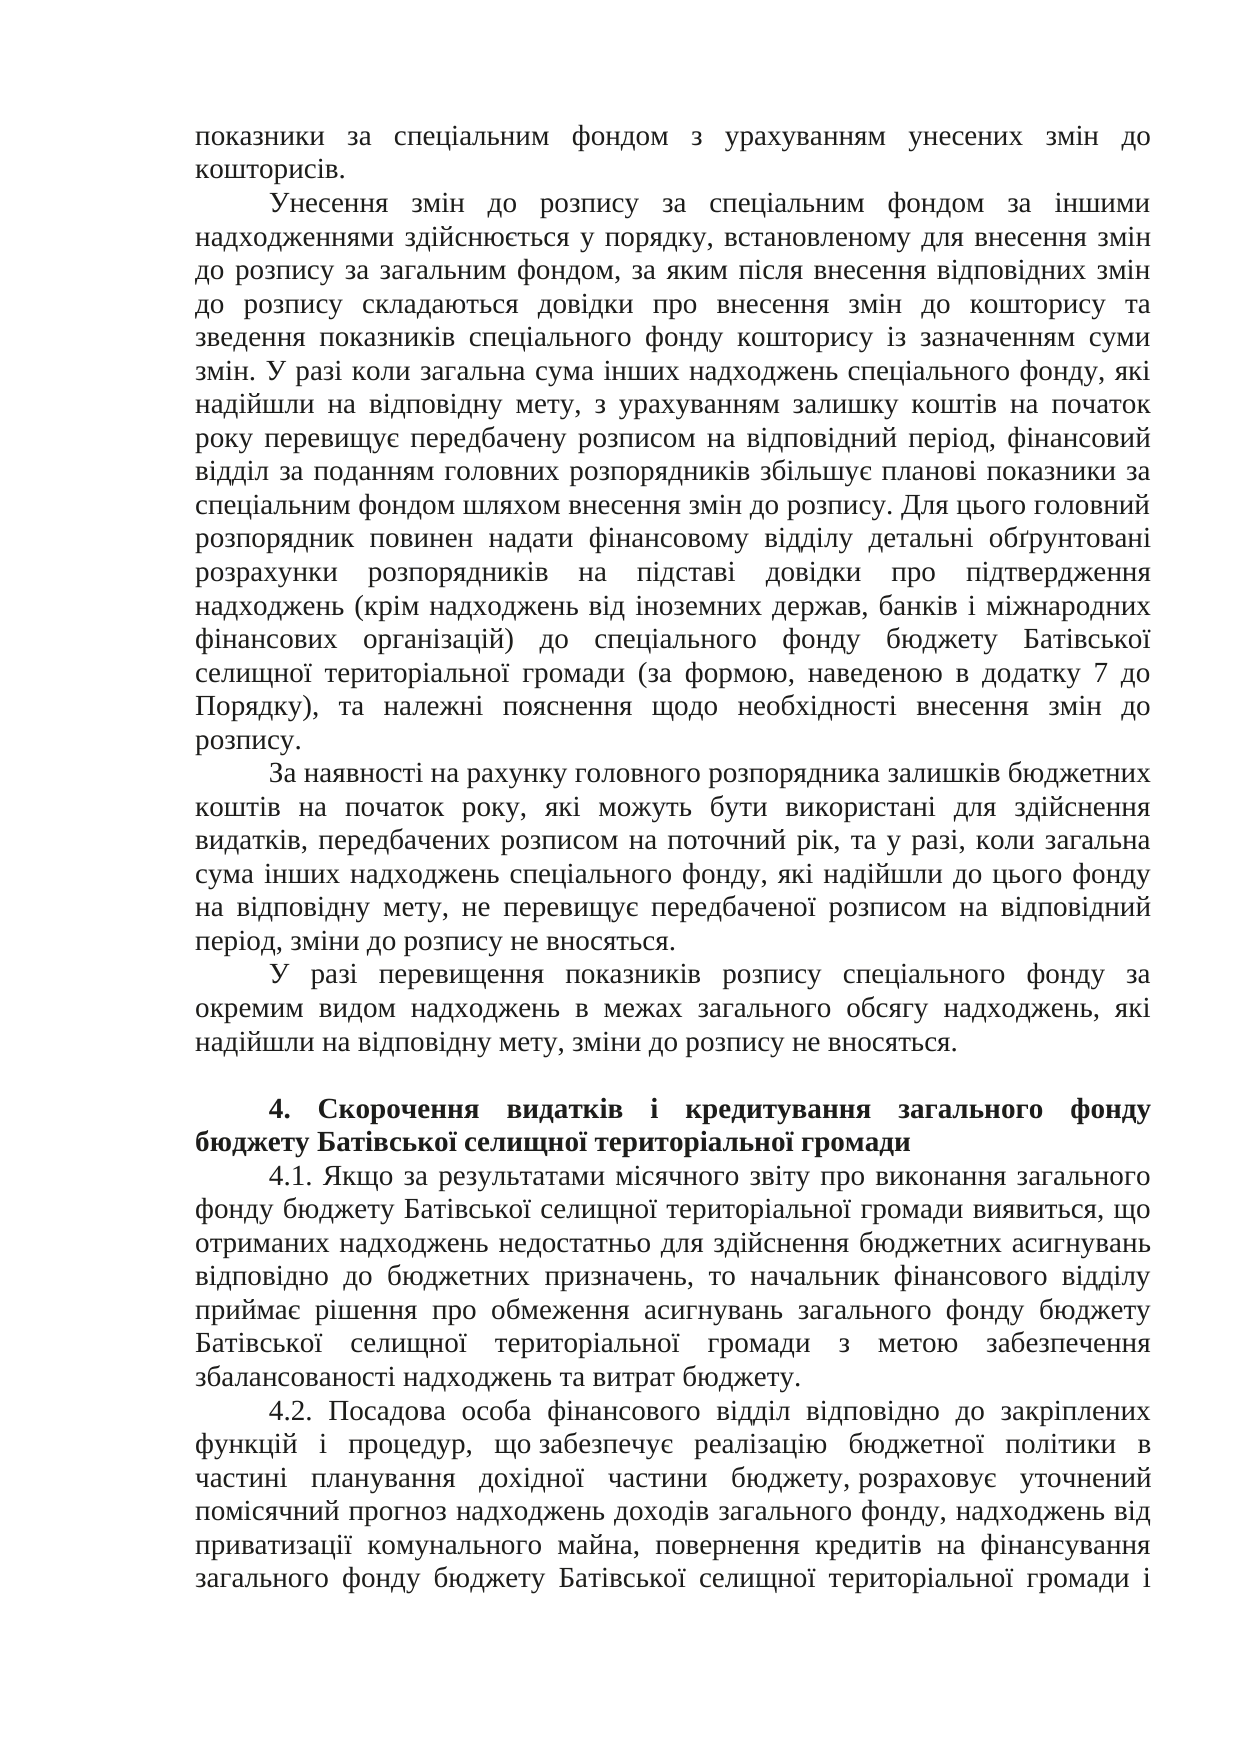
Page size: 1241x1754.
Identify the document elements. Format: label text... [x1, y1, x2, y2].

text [195, 1393, 1152, 1594]
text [195, 118, 1152, 185]
text 4. Скорочення видатків і кредитування загального фонду бюджету Батівської селищної територіальної громади [195, 1091, 1152, 1158]
text Унесення змін до розпису за спеціальним фондом за іншими надходженнями здійснюється у порядку, встановленому для внесення змін до розпису за загальним фондом, за яким після внесення відповідних змін до розпису складаються довідки про внесення змін до кошторису та зведення показників спеціального фонду кошторису із зазначенням суми змін. У разі коли загальна сума інших надходжень спеціального фонду, які надійшли на відповідну мету, з урахуванням залишку коштів на початок року перевищує передбачену розписом на відповідний період, фінансовий відділ за поданням головних розпорядників збільшує планові показники за спеціальним фондом шляхом внесення змін до розпису. Для цього головний розпорядник повинен надати фінансовому відділу детальні обґрунтовані розрахунки розпорядників на підставі довідки про підтвердження надходжень (крім надходжень від іноземних держав, банків і міжнародних фінансових організацій) до спеціального фонду бюджету Батівської селищної територіальної громади (за формою, наведеною в додатку 7 до Порядку), та належні пояснення щодо необхідності внесення змін до розпису. [195, 185, 1152, 755]
text У разі перевищення показників розпису спеціального фонду за окремим видом надходжень в межах загального обсягу надходжень, які надійшли на відповідну мету, зміни до розпису не вносяться. [195, 957, 1152, 1057]
text За наявності на рахунку головного розпорядника залишків бюджетних коштів на початок року, які можуть бути використані для здійснення видатків, передбачених розписом на поточний рік, та у разі, коли загальна сума інших надходжень спеціального фонду, які надійшли до цього фонду на відповідну мету, не перевищує передбаченої розписом на відповідний період, зміни до розпису не вносяться. [195, 755, 1152, 957]
text 4.1. Якщо за результатами місячного звіту про виконання загального фонду бюджету Батівської селищної територіальної громади виявиться, що отриманих надходжень недостатньо для здійснення бюджетних асигнувань відповідно до бюджетних призначень, то начальник фінансового відділу приймає рішення про обмеження асигнувань загального фонду бюджету Батівської селищної територіальної громади з метою забезпечення збалансованості надходжень та витрат бюджету. [195, 1158, 1152, 1393]
